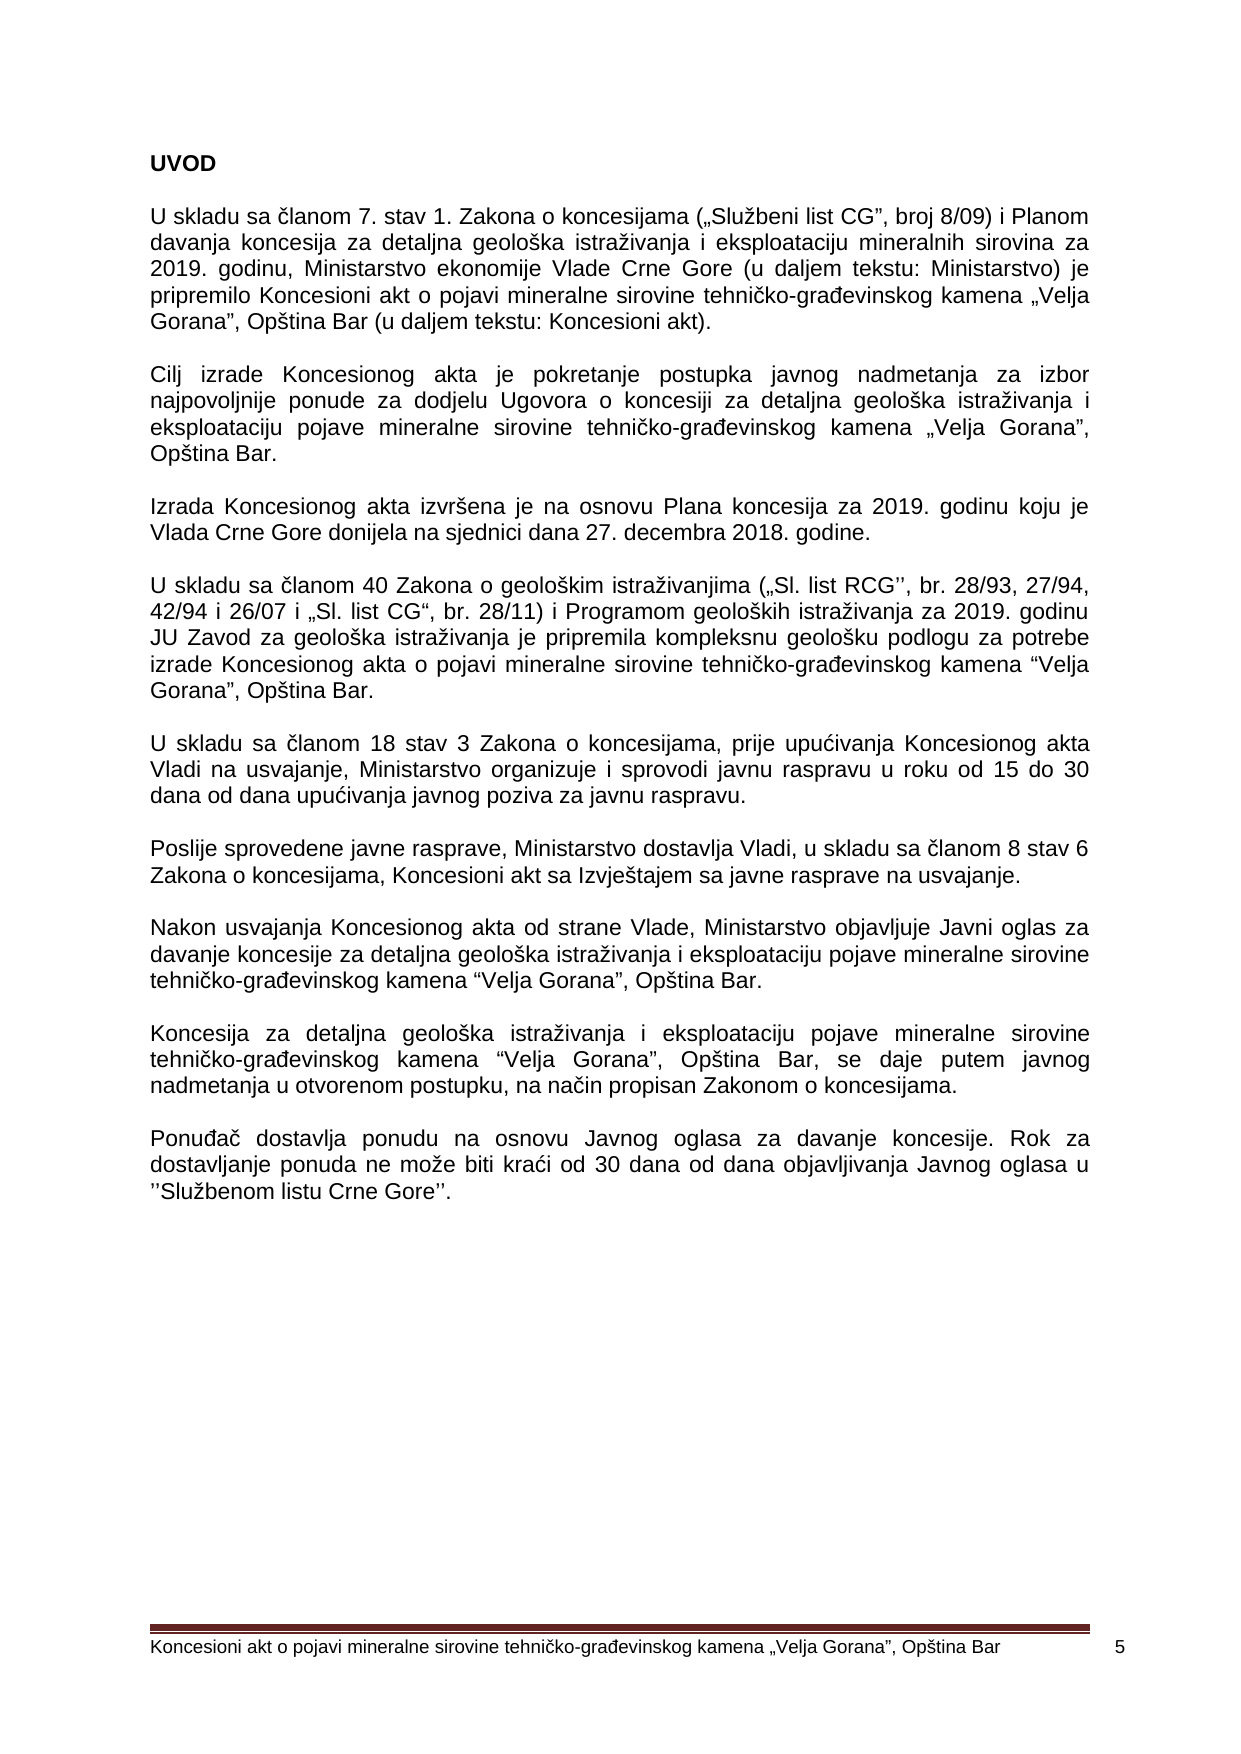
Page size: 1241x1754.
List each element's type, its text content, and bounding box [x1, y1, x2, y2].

text U skladu sa članom 18 stav 3 Zakona o koncesijama, prije upućivanja Koncesionog akta Vladi na usvajanje, Ministarstvo organizuje i sprovodi javnu raspravu u roku od 15 do 30 dana od dana upućivanja javnog poziva za javnu raspravu. [150, 730, 1090, 809]
text U skladu sa članom 40 Zakona o geološkim istraživanjima („Sl. list RCG’’, br. 28/93, 27/94, 42/94 i 26/07 i „Sl. list CG“, br. 28/11) i Programom geoloških istraživanja za 2019. godinu JU Zavod za geološka istraživanja je pripremila kompleksnu geološku podlogu za potrebe izrade Koncesionog akta o pojavi mineralne sirovine tehničko-građevinskog kamena “Velja Gorana”, Opština Bar. [150, 572, 1090, 703]
text Nakon usvajanja Koncesionog akta od strane Vlade, Ministarstvo objavljuje Javni oglas za davanje koncesije za detaljna geološka istraživanja i eksploataciju pojave mineralne sirovine tehničko-građevinskog kamena “Velja Gorana”, Opština Bar. [150, 914, 1090, 993]
text Izrada Koncesionog akta izvršena je na osnovu Plana koncesija za 2019. godinu koju je Vlada Crne Gore donijela na sjednici dana 27. decembra 2018. godine. [150, 493, 1090, 545]
text Ponuđač dostavlja ponudu na osnovu Javnog oglasa za davanje koncesije. Rok za dostavljanje ponuda ne može biti kraći od 30 dana od dana objavljivanja Javnog oglasa u ’’Službenom listu Crne Gore’’. [150, 1125, 1090, 1204]
text Poslije sprovedene javne rasprave, Ministarstvo dostavlja Vladi, u skladu sa članom 8 stav 6 Zakona o koncesijama, Koncesioni akt sa Izvještajem sa javne rasprave na usvajanje. [150, 835, 1090, 888]
subtitle UVOD [150, 150, 1090, 176]
text Cilj izrade Koncesionog akta je pokretanje postupka javnog nadmetanja za izbor najpovoljnije ponude za dodjelu Ugovora o koncesiji za detaljna geološka istraživanja i eksploataciju pojave mineralne sirovine tehničko-građevinskog kamena „Velja Gorana”, Opština Bar. [150, 361, 1090, 466]
text U skladu sa članom 7. stav 1. Zakona o koncesijama („Službeni list CG”, broj 8/09) i Planom davanja koncesija za detaljna geološka istraživanja i eksploataciju mineralnih sirovina za 2019. godinu, Ministarstvo ekonomije Vlade Crne Gore (u daljem tekstu: Ministarstvo) je pripremilo Koncesioni akt o pojavi mineralne sirovine tehničko-građevinskog kamena „Velja Gorana”, Opština Bar (u daljem tekstu: Koncesioni akt). [150, 203, 1090, 334]
text Koncesija za detaljna geološka istraživanja i eksploataciju pojave mineralne sirovine tehničko-građevinskog kamena “Velja Gorana”, Opština Bar, se daje putem javnog nadmetanja u otvorenom postupku, na način propisan Zakonom o koncesijama. [150, 1020, 1090, 1099]
